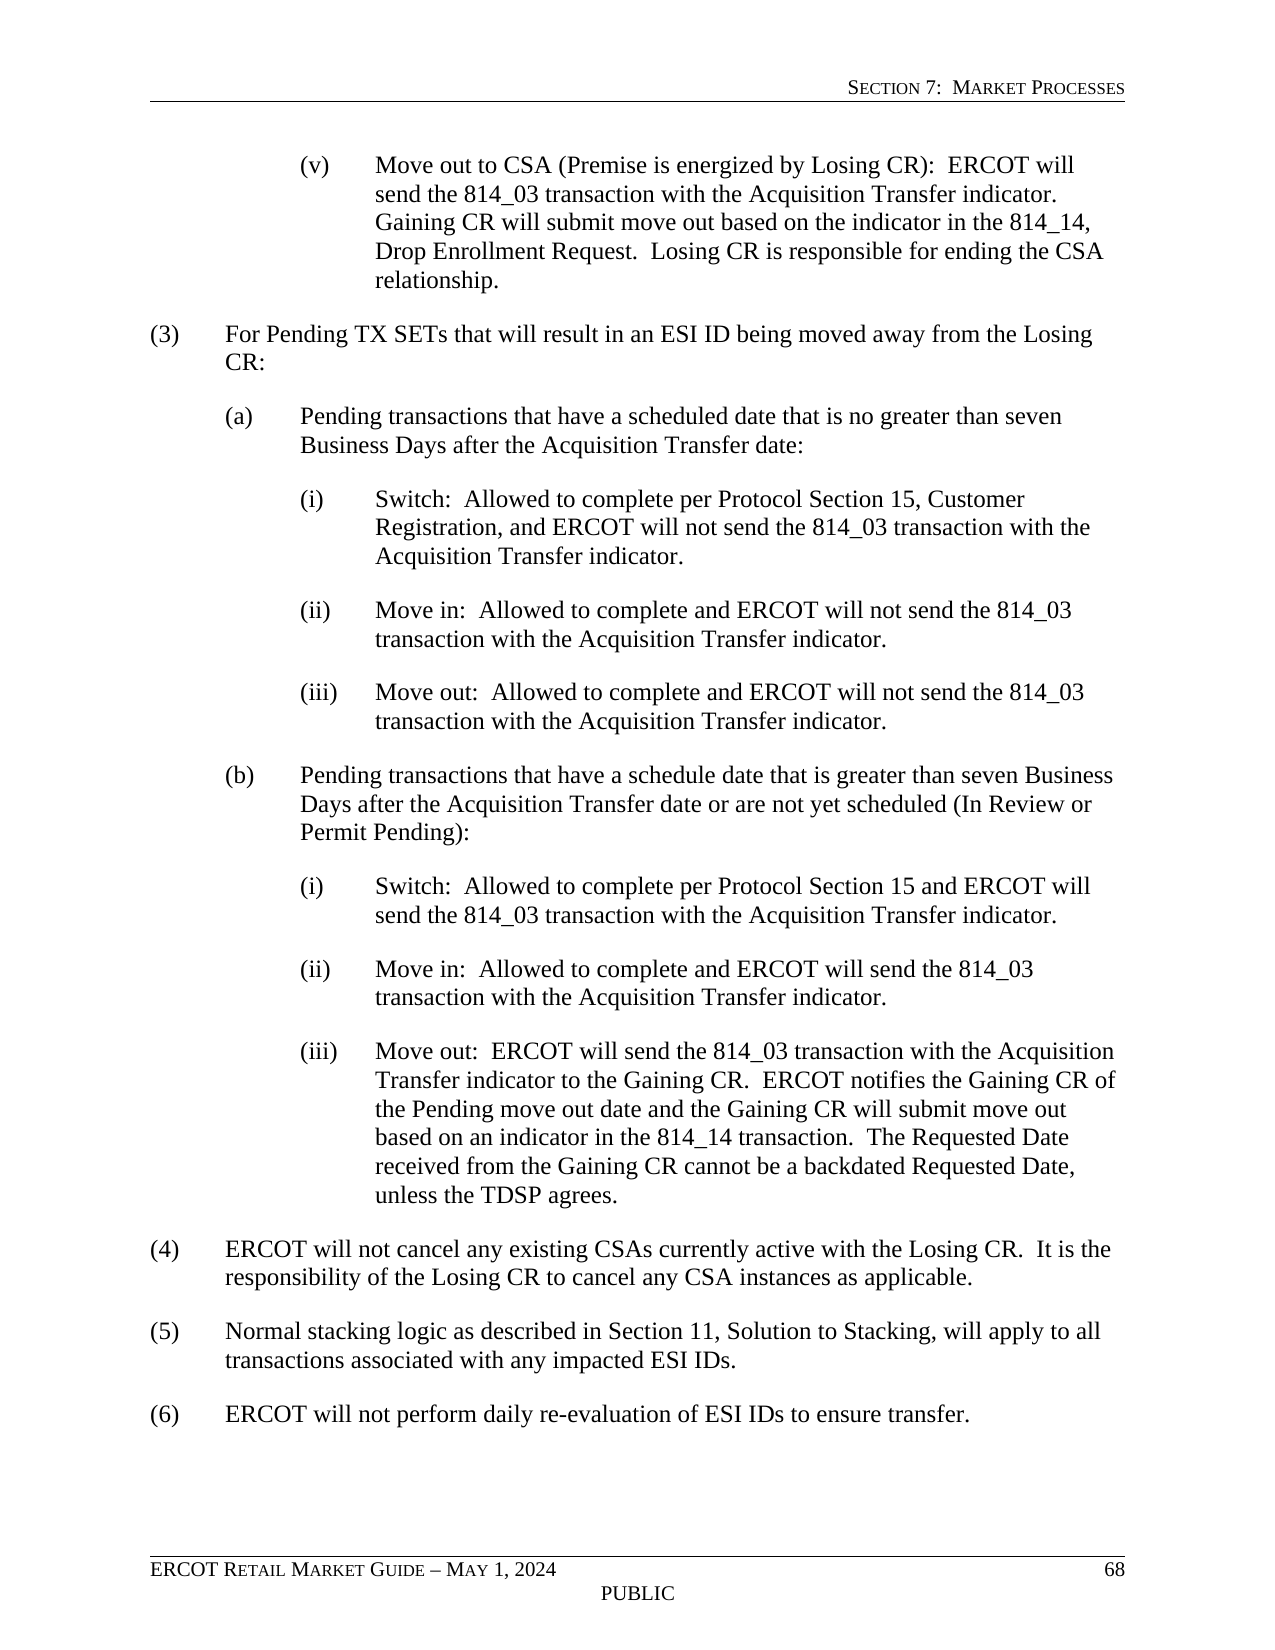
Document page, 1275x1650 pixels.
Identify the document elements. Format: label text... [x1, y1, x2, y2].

text (iii) Move out: ERCOT will send the 814_03 transaction with the Acquisition Transfer indicator to the Gaining CR. ERCOT notifies the Gaining CR of the Pending move out date and the Gaining CR will submit move out based on an indicator in the 814_14 transaction. The Requested Date received from the Gaining CR cannot be a backdated Requested Date, unless the TDSP agrees. [300, 1036, 1125, 1209]
text (v) Move out to CSA (Premise is energized by Losing CR): ERCOT will send the 814_03 transaction with the Acquisition Transfer indicator. Gaining CR will submit move out based on the indicator in the 814_14, Drop Enrollment Request. Losing CR is responsible for ending the CSA relationship. [300, 150, 1125, 294]
text (4) ERCOT will not cancel any existing CSAs currently active with the Losing CR. It is the responsibility of the Losing CR to cancel any CSA instances as applicable. [150, 1234, 1125, 1291]
text (i) Switch: Allowed to complete per Protocol Section 15, Customer Registration, and ERCOT will not send the 814_03 transaction with the Acquisition Transfer indicator. [300, 484, 1125, 570]
text (b) Pending transactions that have a schedule date that is greater than seven Business Days after the Acquisition Transfer date or are not yet scheduled (In Review or Permit Pending): [225, 760, 1125, 846]
text (ii) Move in: Allowed to complete and ERCOT will send the 814_03 transaction with the Acquisition Transfer indicator. [300, 954, 1125, 1011]
text (5) Normal stacking logic as described in Section 11, Solution to Stacking, will apply to all transactions associated with any impacted ESI IDs. [150, 1316, 1125, 1374]
text (ii) Move in: Allowed to complete and ERCOT will not send the 814_03 transaction with the Acquisition Transfer indicator. [300, 595, 1125, 652]
text (a) Pending transactions that have a scheduled date that is no greater than seven Business Days after the Acquisition Transfer date: [225, 401, 1125, 459]
text (3) For Pending TX SETs that will result in an ESI ID being moved away from the Losing CR: [150, 319, 1125, 376]
text (i) Switch: Allowed to complete per Protocol Section 15 and ERCOT will send the 814_03 transaction with the Acquisition Transfer indicator. [300, 871, 1125, 929]
text (iii) Move out: Allowed to complete and ERCOT will not send the 814_03 transaction with the Acquisition Transfer indicator. [300, 677, 1125, 735]
text (6) ERCOT will not perform daily re-evaluation of ESI IDs to ensure transfer. [150, 1399, 1125, 1427]
